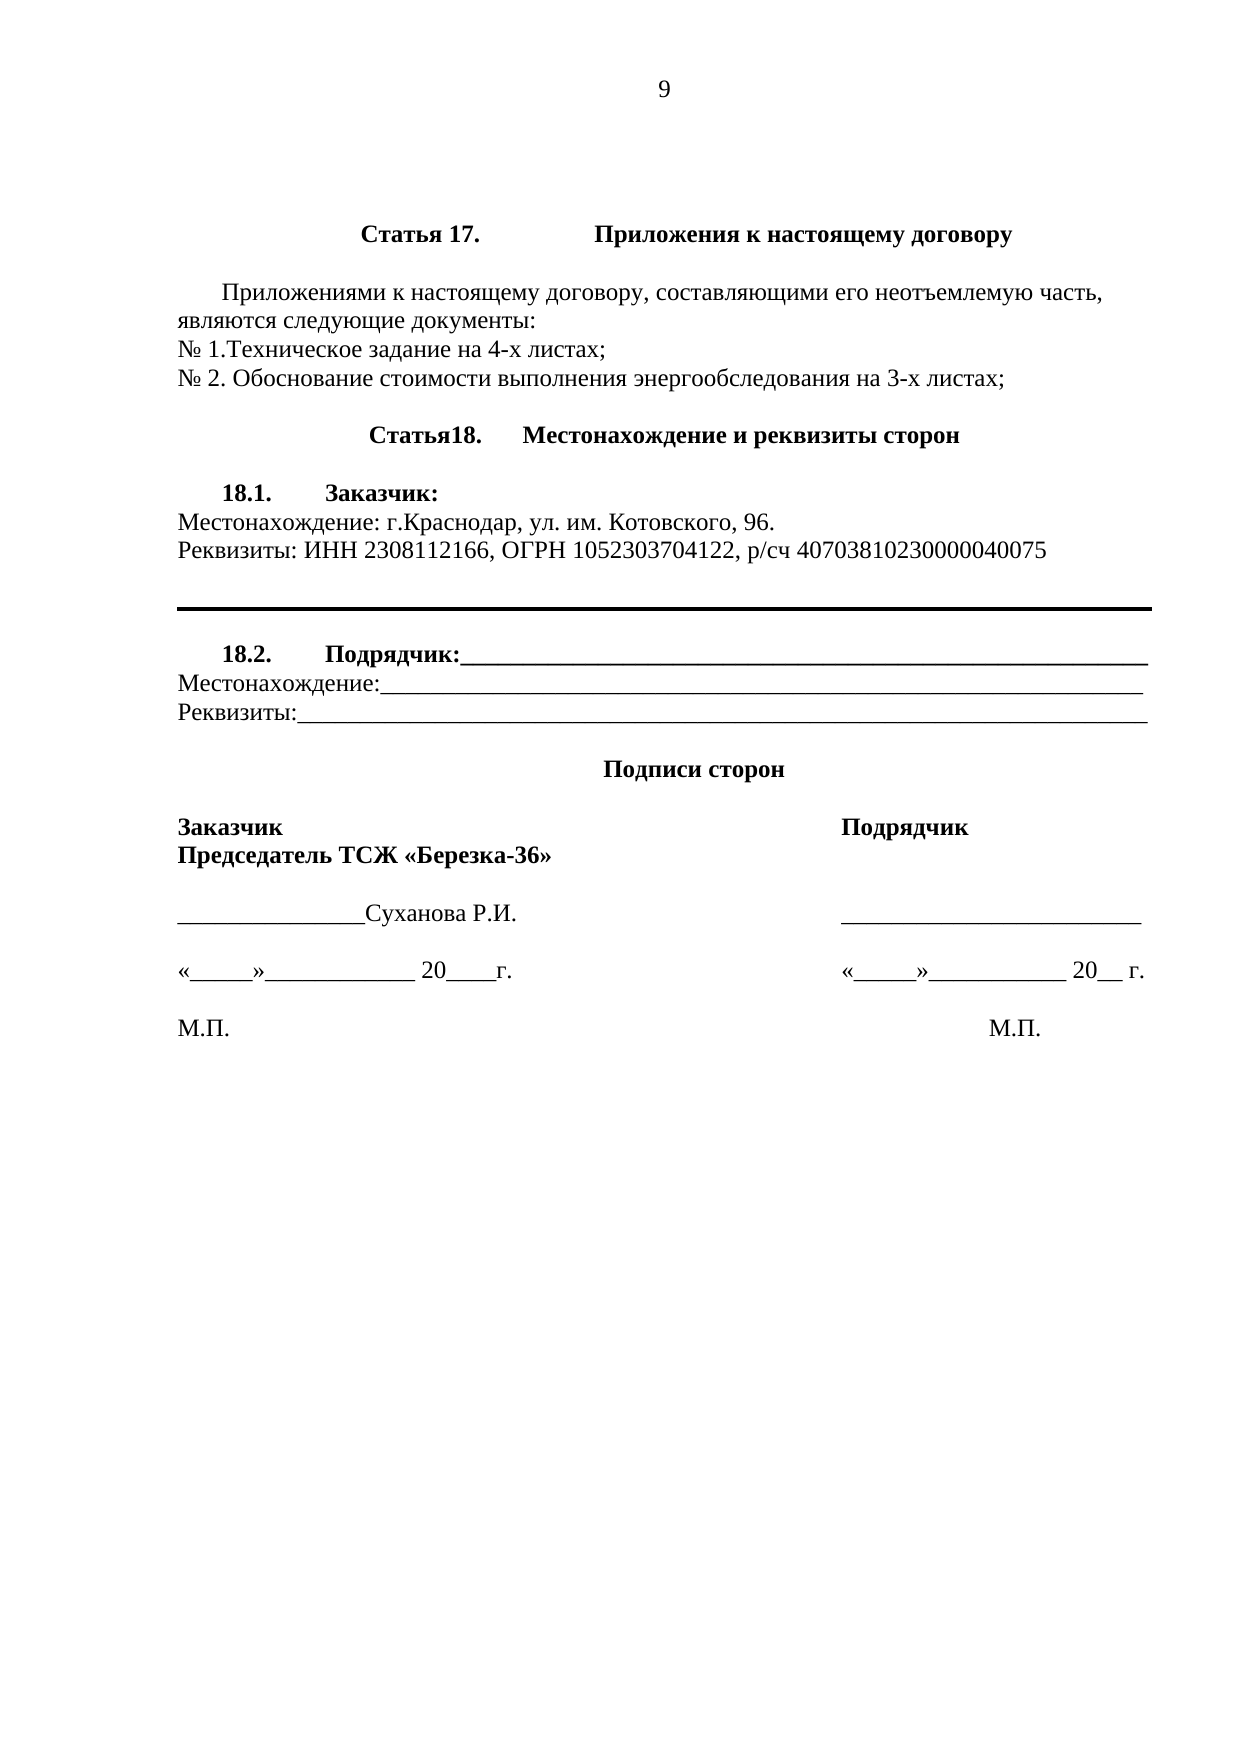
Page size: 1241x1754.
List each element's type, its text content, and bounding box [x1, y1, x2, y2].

text «_____»____________ 20____г. «_____»___________ 20__ г. [177, 956, 1152, 984]
text Председатель ТСЖ «Березка-36» [177, 841, 1152, 869]
text 18.2. Подрядчик:_______________________________________________________ [177, 639, 1152, 668]
text Статья 17. Приложения к настоящему договору [221, 219, 1152, 248]
text № 2. Обоснование стоимости выполнения энергообследования на 3-х листах; [177, 363, 1152, 392]
text М.П. М.П. [177, 1013, 1152, 1042]
text Приложениями к настоящему договору, составляющими его неотъемлемую часть, являются следующие документы: [177, 277, 1152, 334]
text Местонахождение:_____________________________________________________________ [177, 668, 1152, 697]
text Статья18. Местонахождение и реквизиты сторон [177, 420, 1152, 449]
text № 1.Техническое задание на 4-х листах; [177, 334, 1152, 363]
text Подписи сторон [177, 754, 1152, 783]
text Местонахождение: г.Краснодар, ул. им. Котовского, 96. [177, 507, 1152, 535]
text Заказчик Подрядчик [177, 812, 1152, 841]
text Реквизиты:____________________________________________________________________ [177, 697, 1152, 726]
text _______________Суханова Р.И. ________________________ [177, 898, 1152, 927]
text Реквизиты: ИНН 2308112166, ОГРН 1052303704122, р/сч 40703810230000040075 [177, 535, 1152, 564]
text 18.1. Заказчик: [177, 478, 1152, 507]
